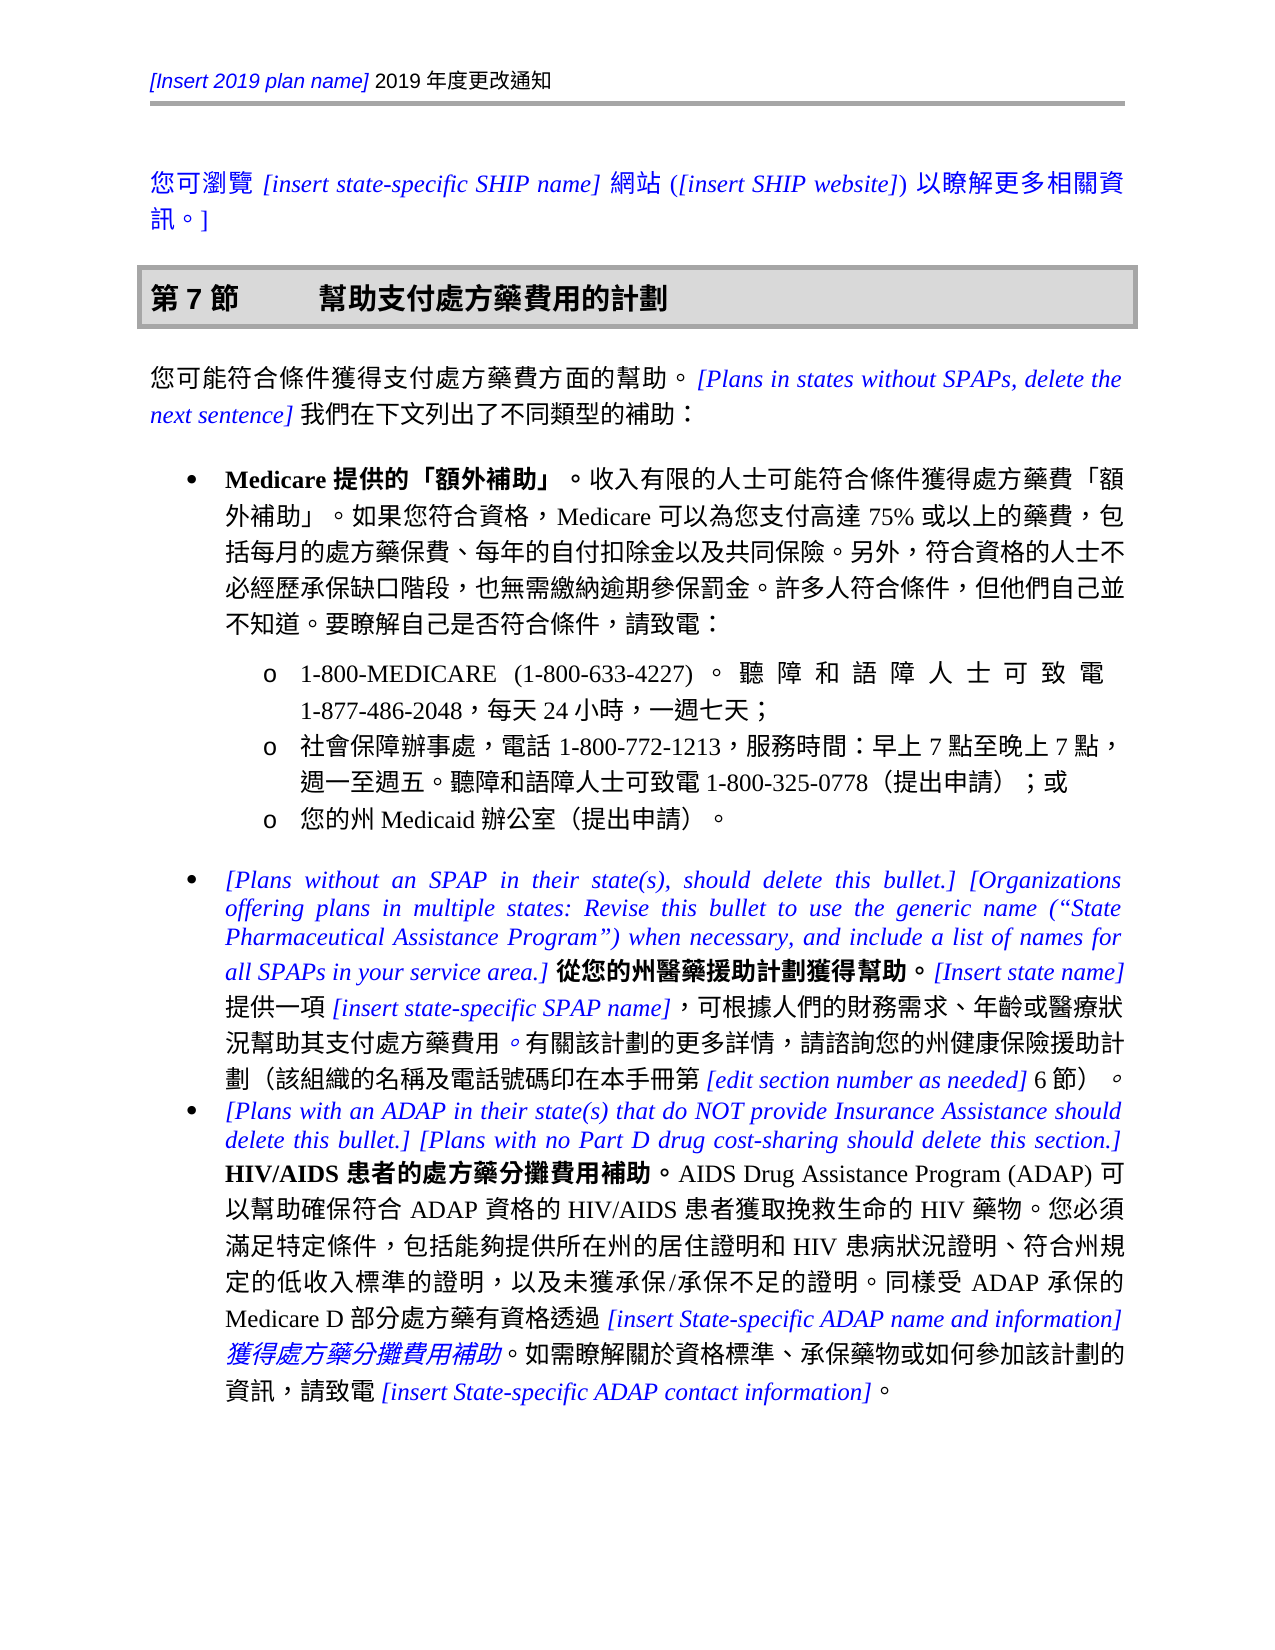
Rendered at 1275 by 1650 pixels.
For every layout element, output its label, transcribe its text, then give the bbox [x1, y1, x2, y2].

subtitle 第 7 節 幫助支付處方藥費用的計劃 [142, 270, 1133, 324]
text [150, 163, 1125, 236]
list 社會保障辦事處，電話 1-800-772-1213，服務時間：早上 7 點至晚上 7 點，週一至週五。聽障和語障人士可致電 1-800-325-0778（提出申請）；或 [262, 739, 1125, 812]
list Medicare 提供的「額外補助」。收入有限的人士可能符合條件獲得處方藥費「額外補助」。如果您符合資格，Medicare 可以為您支付高達 75% 或以上的藥費，包括每月的處方藥保費、每年的自付扣除金以及共同保險。另外，符合資格的人士不必經歷承保缺口階段，也無需繳納逾期參保罰金。許多人符合條件，但他們自己並不知道。要瞭解自己是否符合條件，請致電： [187, 460, 1125, 641]
list [Plans with an ADAP in their state(s) that do NOT provide Insurance Assistance should delete this bullet.] [Plans with no Part D drug cost-sharing should delete this section.] HIV/AIDS 患者的處方藥分攤費用補助。AIDS Drug Assistance Program (ADAP) 可以幫助確保符合 ADAP 資格的 HIV/AIDS 患者獲取挽救生命的 HIV 藥物。您必須滿足特定條件，包括能夠提供所在州的居住證明和 HIV 患病狀況證明、符合州規定的低收入標準的證明，以及未獲承保/承保不足的證明。同樣受 ADAP 承保的 Medicare D 部分處方藥有資格透過 [insert State-specific ADAP name and information] 獲得處方藥分攤費用補助。如需瞭解關於資格標準、承保藥物或如何參加該計劃的資訊，請致電 [insert State-specific ADAP contact information]。 [187, 1117, 1125, 1428]
text 您可能符合條件獲得支付處方藥費方面的幫助。[Plans in states without SPAPs, delete the next sentence] 我們在下文列出了不同類型的補助： [150, 358, 1125, 431]
list 您的州 Medicaid 辦公室（提出申請）。 [262, 824, 1125, 861]
list [Plans without an SPAP in their state(s), should delete this bullet.] [Organizations offering plans in multiple states: Revise this bullet to use the generic name (“State Pharmaceutical Assistance Program”) when necessary, and include a list of names for all SPAPs in your service area.] 從您的州醫藥援助計劃獲得幫助。[Insert state name] 提供一項 [insert state-specific SPAP name]，可根據人們的財務需求、年齡或醫療狀況幫助其支付處方藥費用。有關該計劃的更多詳情，請諮詢您的州健康保險援助計劃（該組織的名稱及電話號碼印在本手冊第 [edit section number as needed] 6 節）。 [187, 873, 1125, 1104]
list 1-800-MEDICARE (1-800-633-4227)。聽障和語障人士可致電 1-877-486-2048，每天 24 小時，一週七天； [262, 654, 1125, 726]
